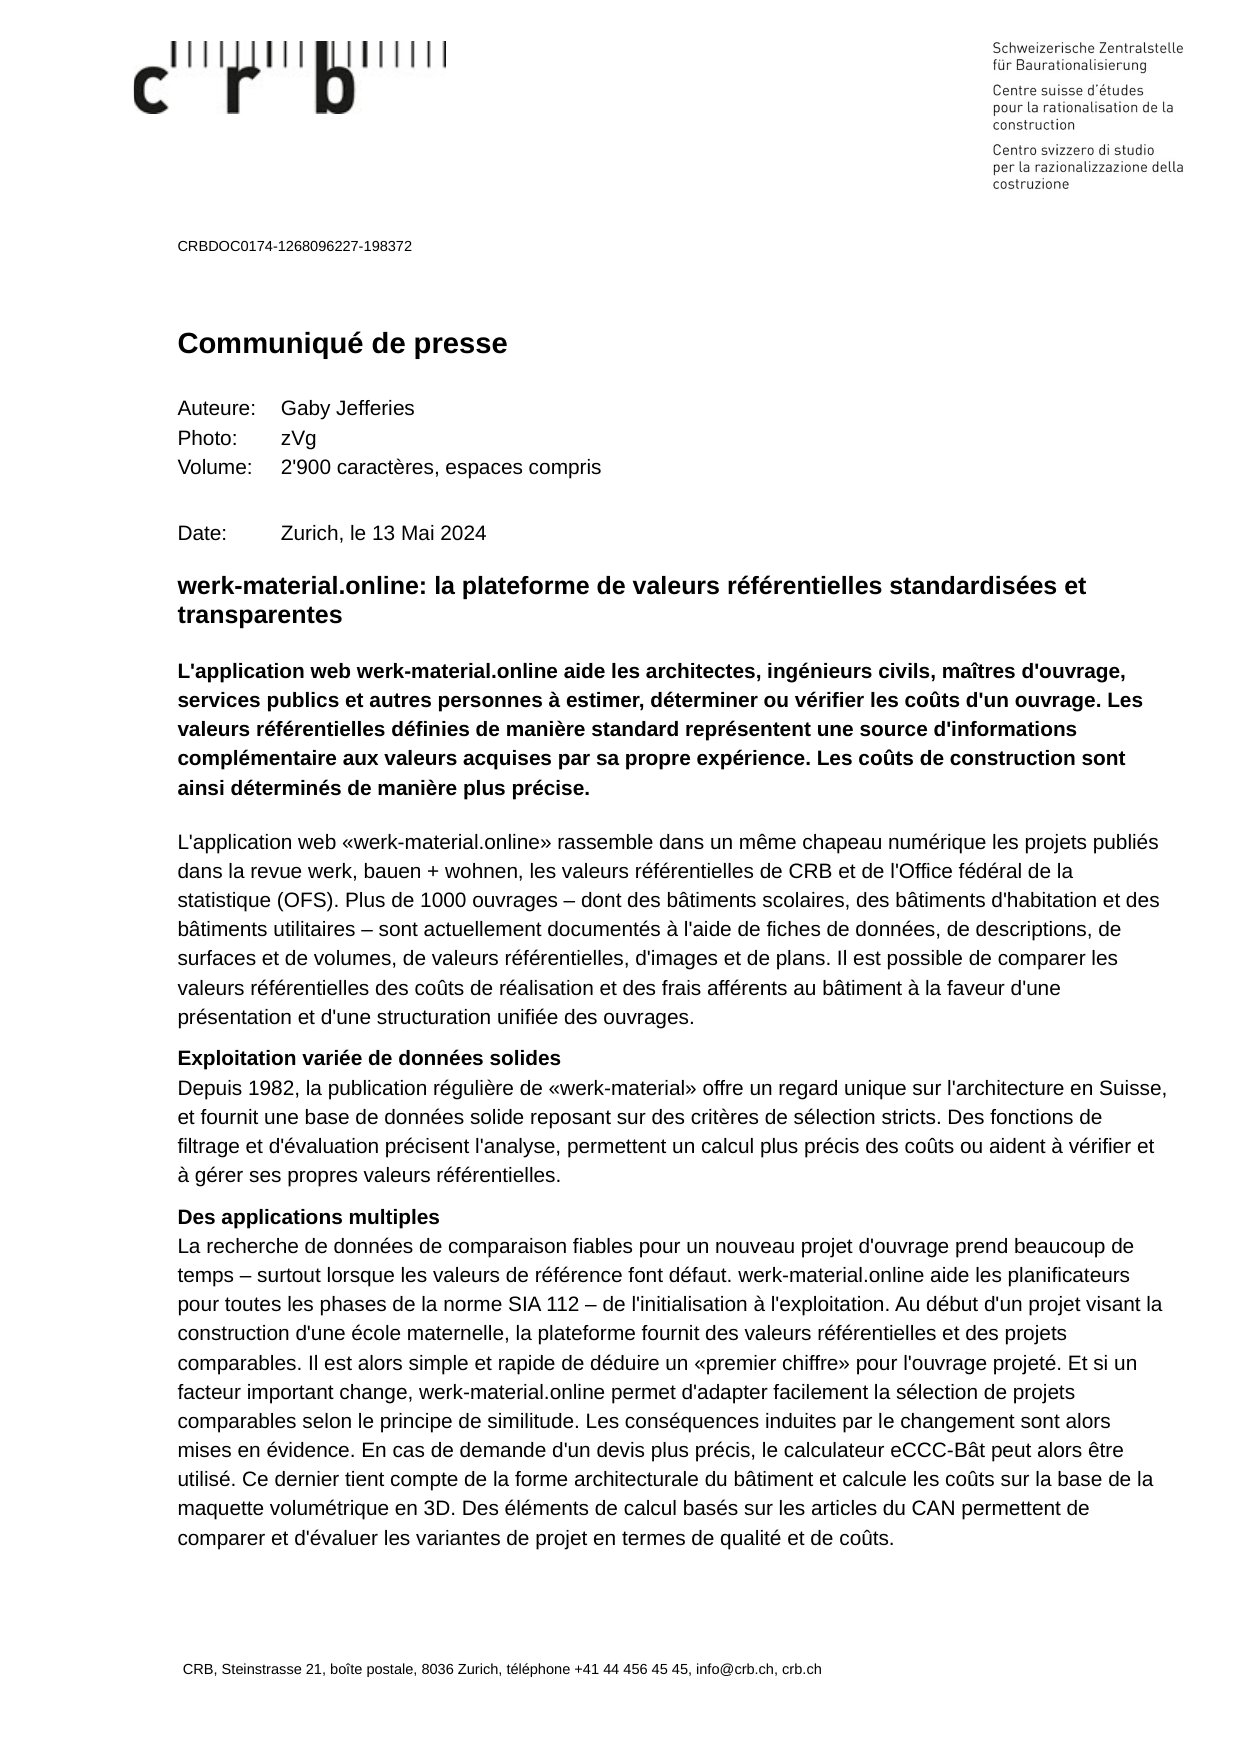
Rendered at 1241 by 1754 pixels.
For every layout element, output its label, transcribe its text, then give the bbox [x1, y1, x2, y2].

text Date: [177, 516, 1169, 545]
text La recherche de données de comparaison fiables pour un nouveau projet d'ouvrage prend beaucoup de temps – surtout lorsque les valeurs de référence font défaut. werk-material.online aide les planificateurs pour toutes les phases de la norme SIA 112 – de l'initialisation à l'exploitation. Au début d'un projet visant la construction d'une école maternelle, la plateforme fournit des valeurs référentielles et des projets comparables. Il est alors simple et rapide de déduire un «premier chiffre» pour l'ouvrage projeté. Et si un facteur important change, werk-material.online permet d'adapter facilement la sélection de projets comparables selon le principe de similitude. Les conséquences induites par le changement sont alors mises en évidence. En cas de demande d'un devis plus précis, le calculateur eCCC-Bât peut alors être utilisé. Ce dernier tient compte de la forme architecturale du bâtiment et calcule les coûts sur la base de la maquette volumétrique en 3D. Des éléments de calcul basés sur les articles du CAN permettent de comparer et d'évaluer les variantes de projet en termes de qualité et de coûts. [177, 1228, 1169, 1549]
text Depuis 1982, la publication régulière de «werk-material» offre un regard unique sur l'architecture en Suisse, et fournit une base de données solide reposant sur des critères de sélection stricts. Des fonctions de filtrage et d'évaluation précisent l'analyse, permettent un calcul plus précis des coûts ou aident à vérifier et à gérer ses propres valeurs référentielles. [177, 1070, 1169, 1187]
text werk-material.online: la plateforme de valeurs référentielles standardisées et transparentes [177, 570, 1169, 628]
text Auteure: [177, 391, 1169, 420]
text L'application web «werk-material.online» rassemble dans un même chapeau numérique les projets publiés dans la revue werk, bauen + wohnen, les valeurs référentielles de CRB et de l'Office fédéral de la statistique (OFS). Plus de 1000 ouvrages – dont des bâtiments scolaires, des bâtiments d'habitation et des bâtiments utilitaires – sont actuellement documentés à l'aide de fiches de données, de descriptions, de surfaces et de volumes, de valeurs référentielles, d'images et de plans. Il est possible de comparer les valeurs référentielles des coûts de réalisation et des frais afférents au bâtiment à la faveur d'une présentation et d'une structuration unifiée des ouvrages. [177, 824, 1169, 1028]
text L'application web werk-material.online aide les architectes, ingénieurs civils, maîtres d'ouvrage, services publics et autres personnes à estimer, déterminer ou vérifier les coûts d'un ouvrage. Les valeurs référentielles définies de manière standard représentent une source d'informations complémentaire aux valeurs acquises par sa propre expérience. Les coûts de construction sont ainsi déterminés de manière plus précise. [177, 653, 1169, 799]
text Volume: [177, 449, 1169, 478]
text Des applications multiples [177, 1199, 1169, 1228]
picture [133, 41, 446, 114]
text Exploitation variée de données solides [177, 1041, 1169, 1070]
text Communiqué de presse [177, 326, 1169, 360]
text Photo: [177, 420, 1169, 449]
picture [992, 41, 1184, 190]
